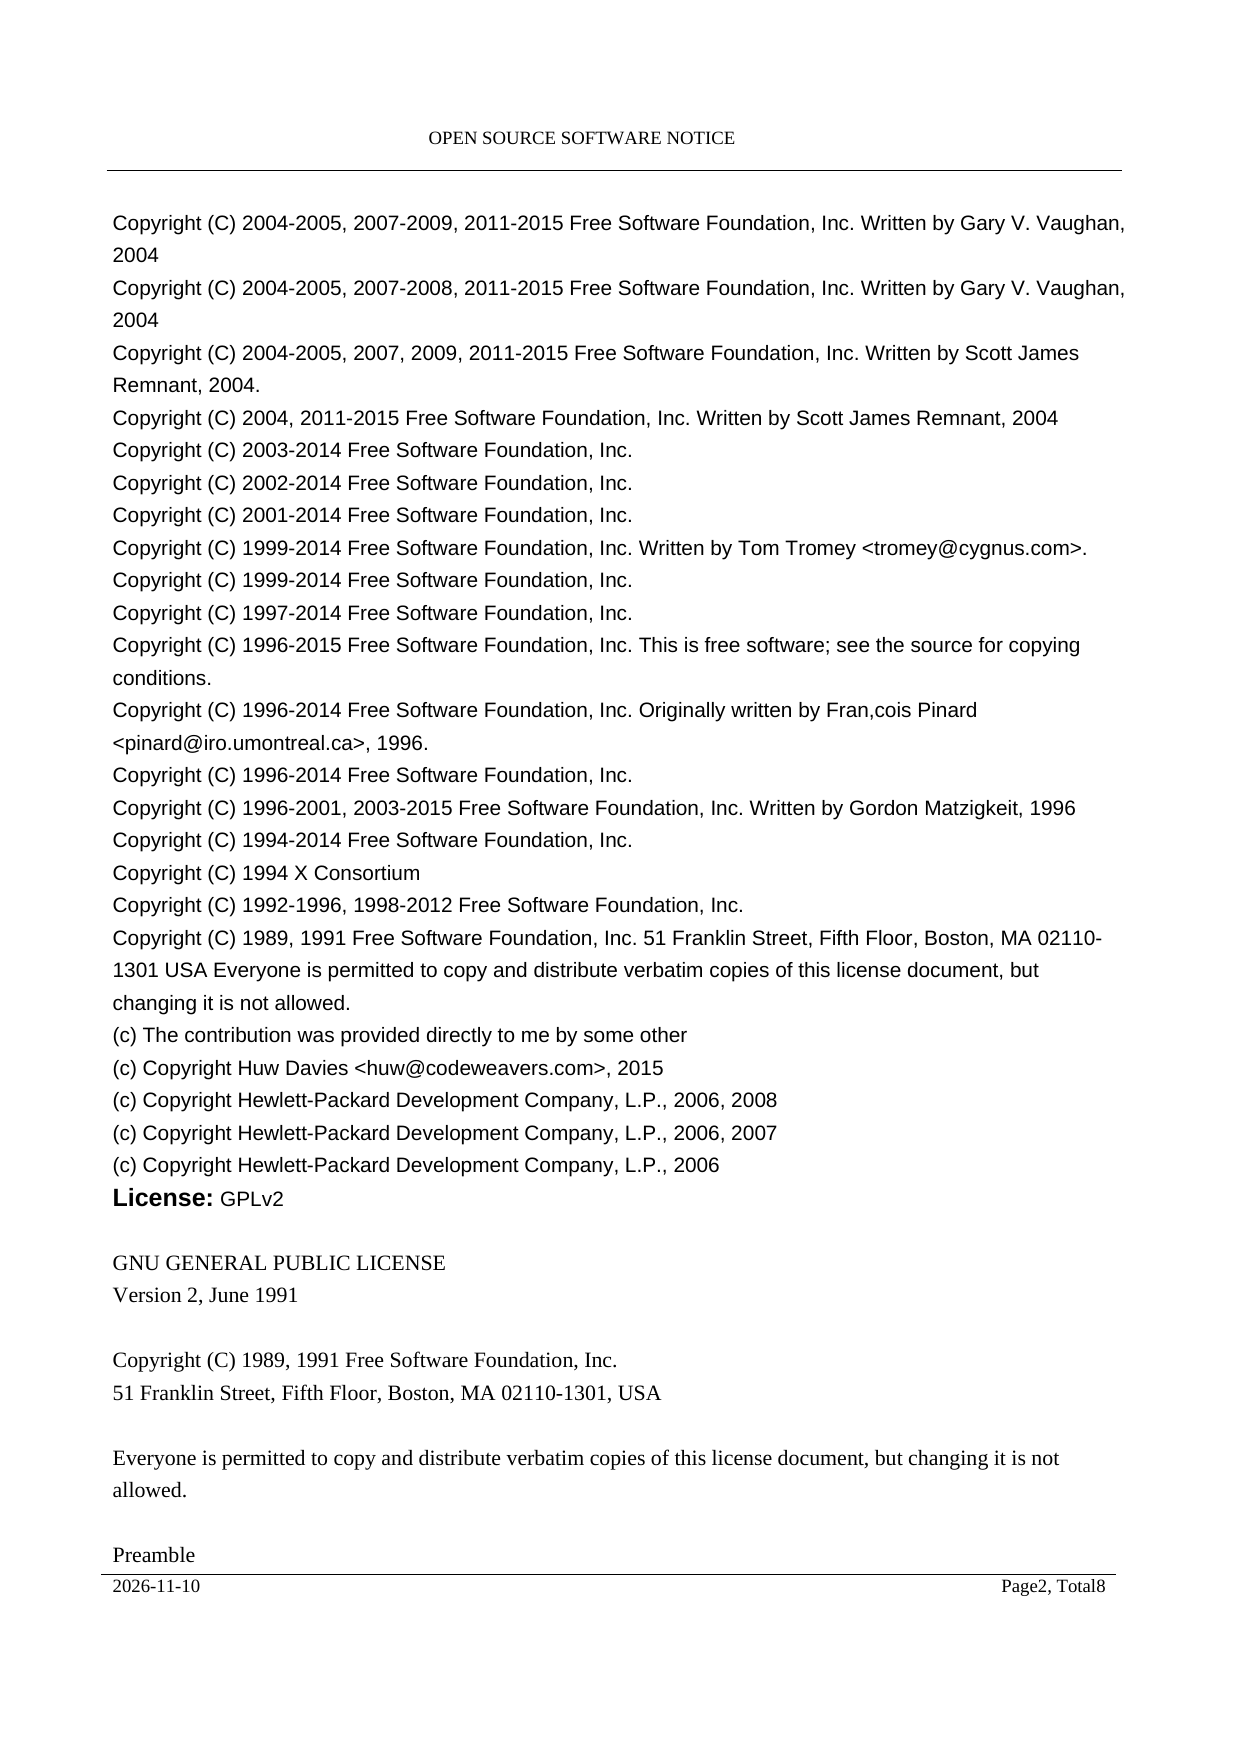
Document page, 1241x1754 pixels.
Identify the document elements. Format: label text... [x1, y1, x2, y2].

text Copyright (C) 2002-2014 Free Software Foundation, Inc. [112, 466, 1128, 499]
text Copyright (C) 2004-2005, 2007-2009, 2011-2015 Free Software Foundation, Inc. Written by Gary V. Vaughan, 2004 [112, 206, 1128, 271]
text Copyright (C) 1996-2001, 2003-2015 Free Software Foundation, Inc. Written by Gordon Matzigkeit, 1996 [112, 791, 1128, 824]
text Copyright (C) 2004, 2011-2015 Free Software Foundation, Inc. Written by Scott James Remnant, 2004 [112, 401, 1128, 434]
text (c) Copyright Hewlett-Packard Development Company, L.P., 2006 [112, 1149, 1128, 1181]
text Copyright (C) 2003-2014 Free Software Foundation, Inc. [112, 434, 1128, 466]
text Copyright (C) 1989, 1991 Free Software Foundation, Inc. 51 Franklin Street, Fifth Floor, Boston, MA 02110-1301 USA Everyone is permitted to copy and distribute verbatim copies of this license document, but changing it is not allowed. [112, 921, 1128, 1019]
text Copyright (C) 2001-2014 Free Software Foundation, Inc. [112, 499, 1128, 531]
text Copyright (C) 2004-2005, 2007-2008, 2011-2015 Free Software Foundation, Inc. Written by Gary V. Vaughan, 2004 [112, 271, 1128, 336]
text Copyright (C) 2004-2005, 2007, 2009, 2011-2015 Free Software Foundation, Inc. Written by Scott James Remnant, 2004. [112, 336, 1128, 401]
text Copyright (C) 1996-2014 Free Software Foundation, Inc. [112, 759, 1128, 791]
text Copyright (C) 1996-2014 Free Software Foundation, Inc. Originally written by Fran,cois Pinard <pinard@iro.umontreal.ca>, 1996. [112, 694, 1128, 759]
text (c) The contribution was provided directly to me by some other [112, 1019, 1128, 1051]
text Copyright (C) 1994 X Consortium [112, 856, 1128, 889]
text Copyright (C) 1997-2014 Free Software Foundation, Inc. [112, 596, 1128, 629]
text (c) Copyright Hewlett-Packard Development Company, L.P., 2006, 2008 [112, 1084, 1128, 1116]
text Copyright (C) 1994-2014 Free Software Foundation, Inc. [112, 824, 1128, 856]
text Copyright (C) 1996-2015 Free Software Foundation, Inc. This is free software; see the source for copying conditions. [112, 629, 1128, 694]
text Copyright (C) 1992-1996, 1998-2012 Free Software Foundation, Inc. [112, 889, 1128, 921]
text Copyright (C) 1999-2014 Free Software Foundation, Inc. Written by Tom Tromey <tromey@cygnus.com>. [112, 531, 1128, 564]
text (c) Copyright Huw Davies <huw@codeweavers.com>, 2015 [112, 1051, 1128, 1084]
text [112, 1181, 1128, 1571]
text Copyright (C) 1999-2014 Free Software Foundation, Inc. [112, 564, 1128, 596]
text (c) Copyright Hewlett-Packard Development Company, L.P., 2006, 2007 [112, 1116, 1128, 1149]
